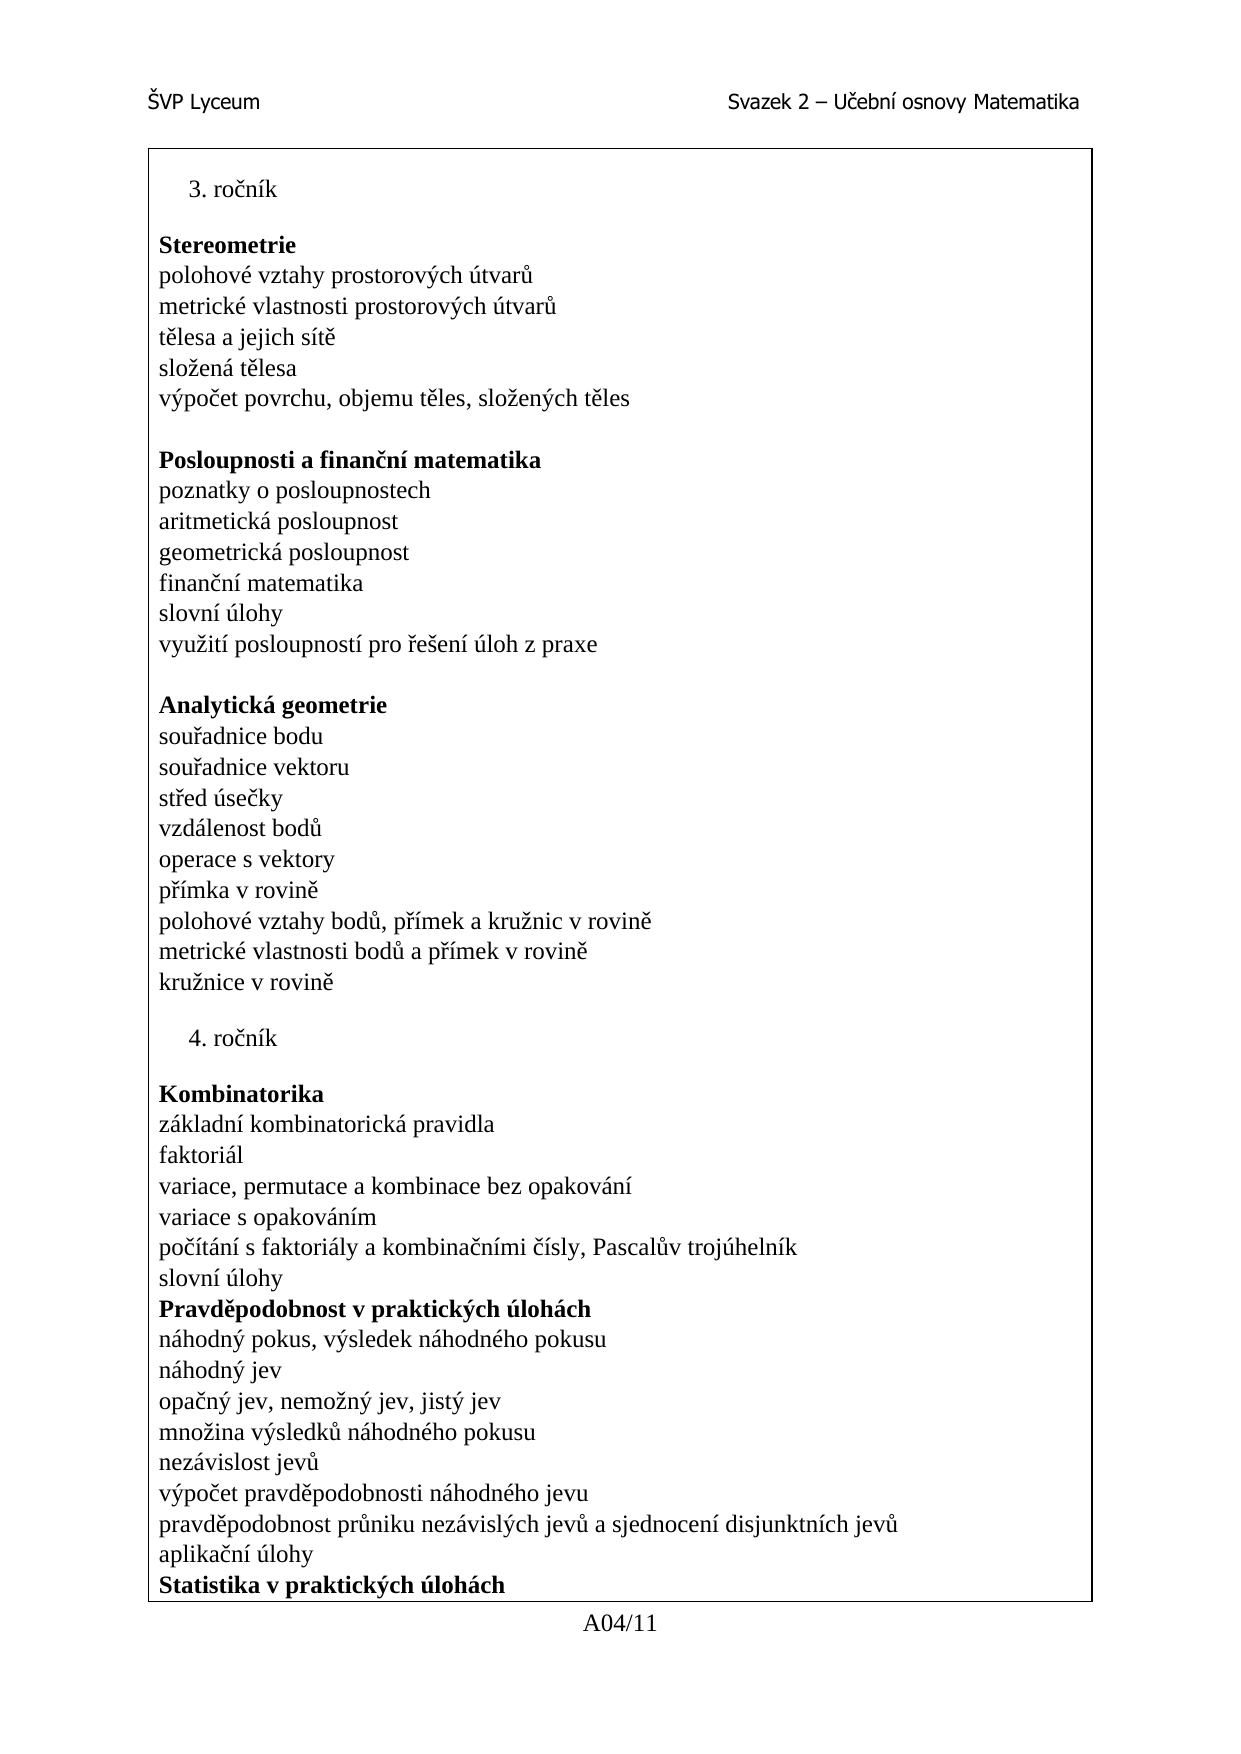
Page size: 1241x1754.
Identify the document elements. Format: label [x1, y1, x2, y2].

table_cell [149, 149, 1091, 1601]
